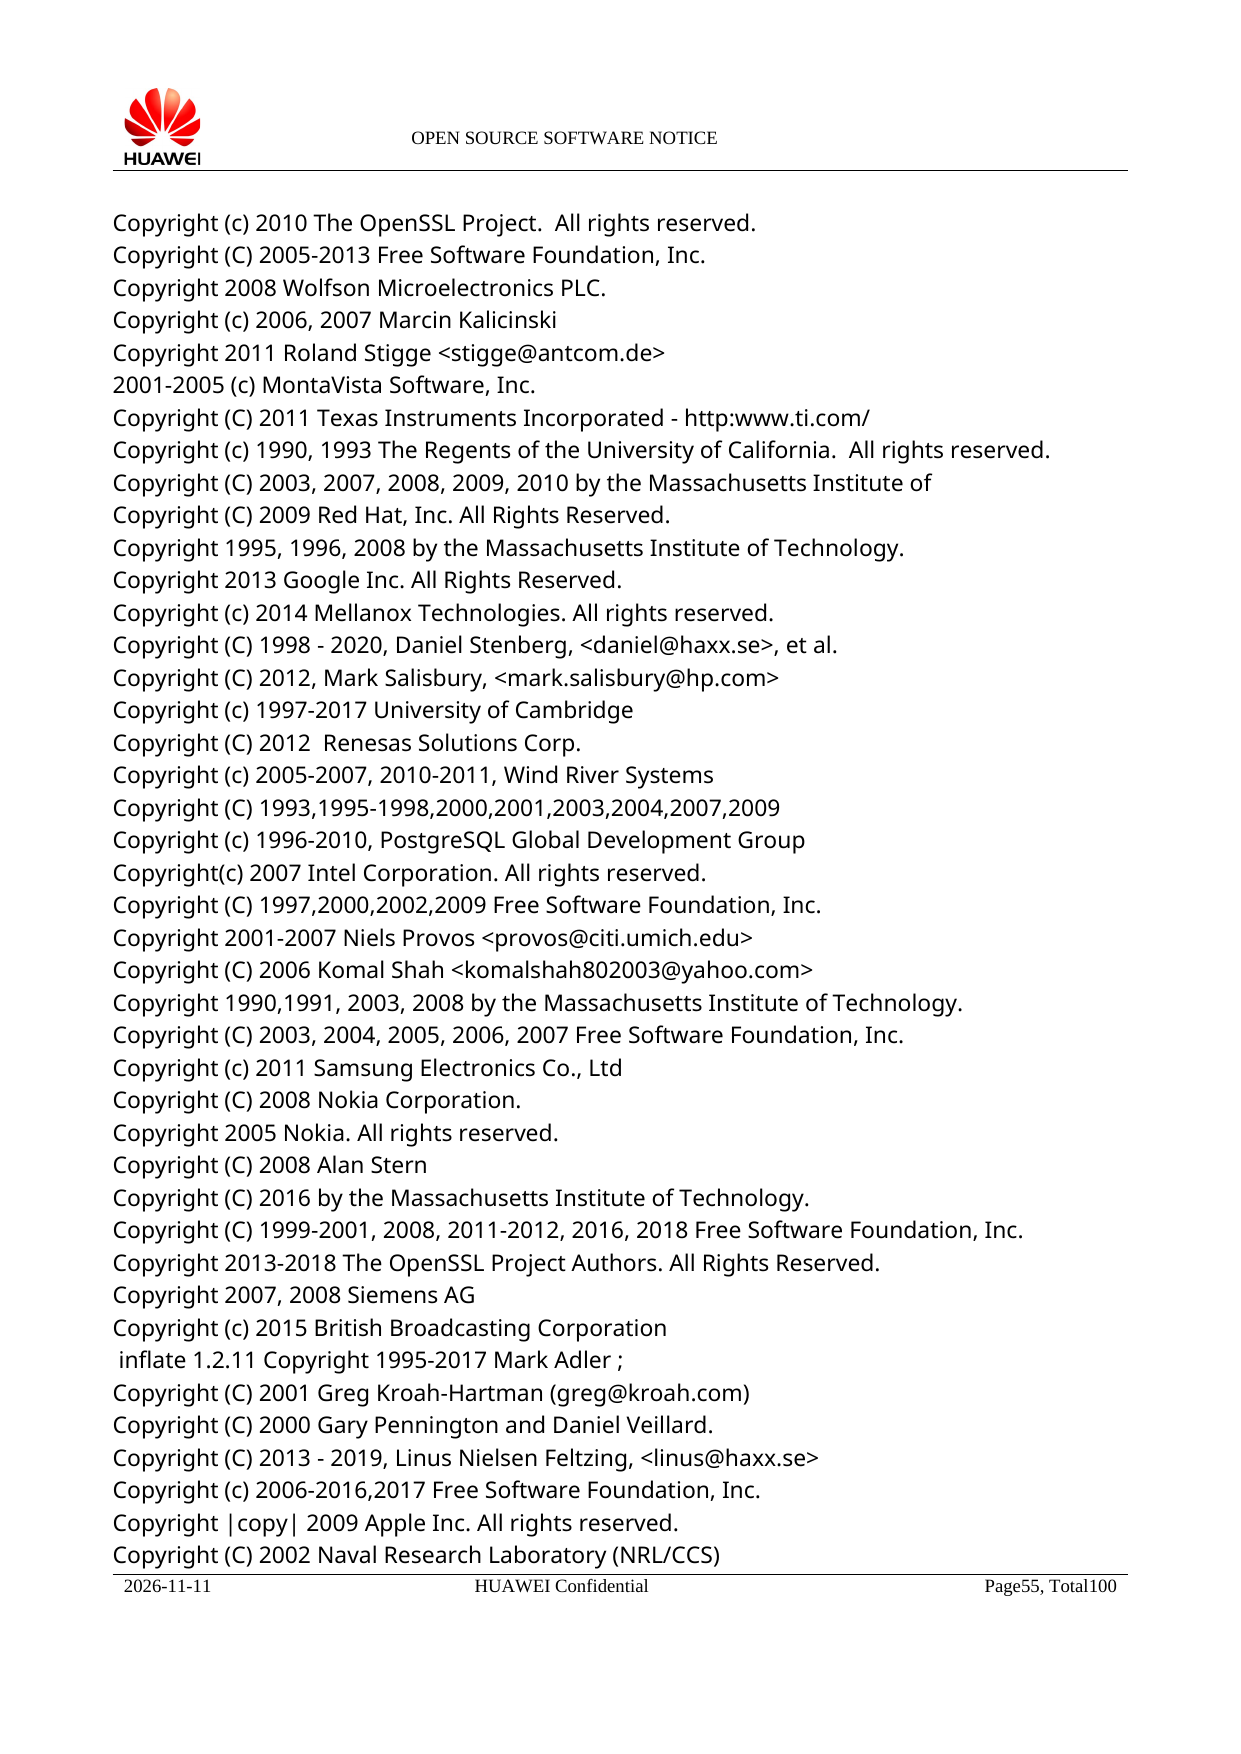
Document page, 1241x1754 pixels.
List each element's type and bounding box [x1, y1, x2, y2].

picture [124, 88, 201, 165]
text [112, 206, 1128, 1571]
